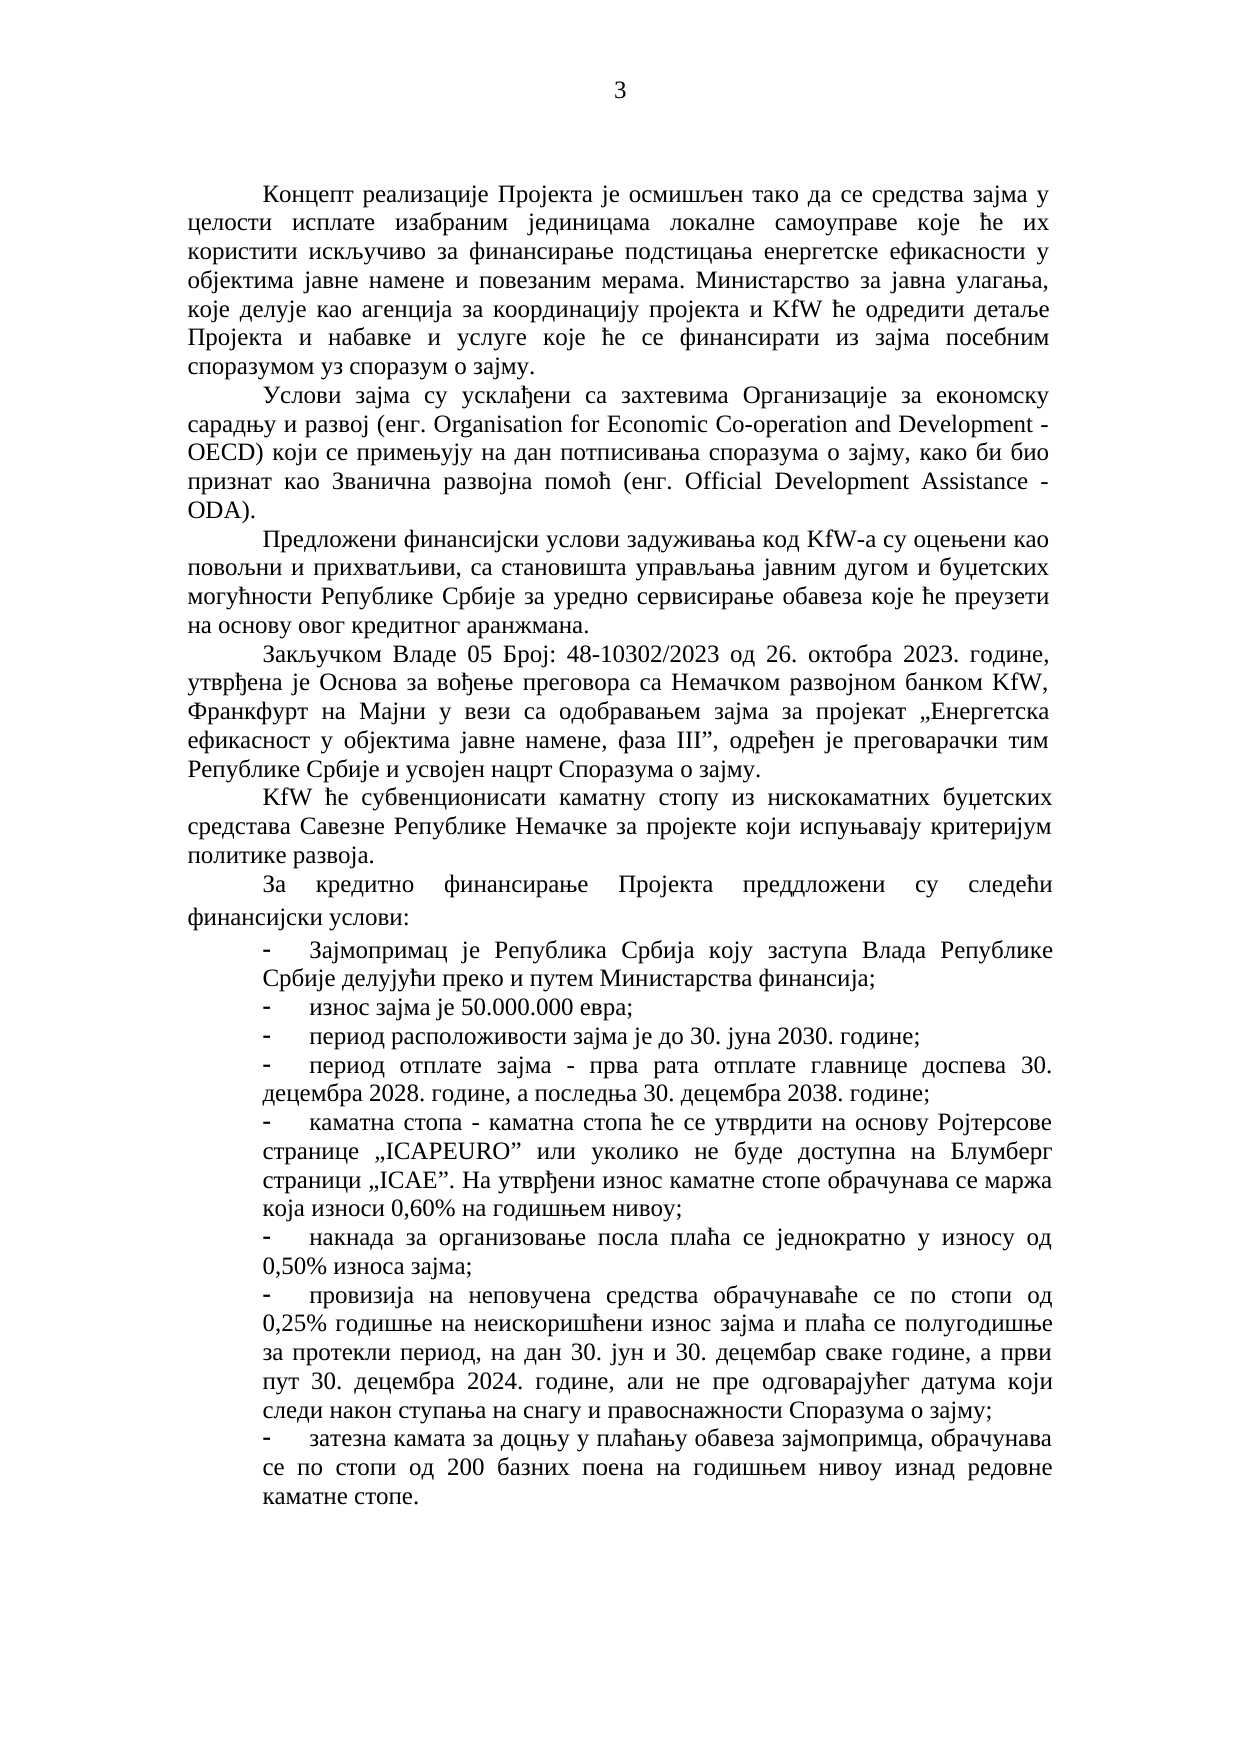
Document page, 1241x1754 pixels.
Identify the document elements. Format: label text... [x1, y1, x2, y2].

text За кредитно финансирање Пројекта преддложени су следећи финансијски услови: [187, 869, 1053, 931]
text Закључком Владе 05 Број: 48-10302/2023 од 26. октобра 2023. године, утврђена је Основа за вођење преговора са Немачком развојном банком KfW, Франкфурт на Мајни у вези са одобравањем зајма за пројекат „Енергетска ефикасност у објектима јавне намене, фаза III”, одређен је преговарачки тим Републике Србије и усвојен нацрт Споразума о зајму. [187, 639, 1050, 782]
list Зајмопримац је Република Србија коју заступа Влада Републике Србије делујући преко и путем Министарства финансија; [262, 935, 1053, 992]
list затезна камата за доцњу у плаћању обавеза зајмопримца, обрачунава се по стопи од 200 базних поена на годишњем нивоу изнад редовне каматне стопе. [262, 1423, 1053, 1510]
list период отплате зајма - прва рата отплате главнице доспева 30. децембра 2028. године, а последња 30. децембра 2038. године; [262, 1050, 1053, 1107]
list каматна стопа - каматна стопа ће се утврдити на основу Ројтерсове странице „ICAPEURO” или уколико не буде доступна на Блумберг страници „ICAE”. На утврђени износ каматне стопе обрачунава се маржа која износи 0,60% на годишњем нивоу; [262, 1107, 1053, 1222]
list износ зајма је 50.000.000 евра; [262, 992, 1053, 1021]
text Предложени финансијски услови задуживања код KfW-а су оцењени као повољни и прихватљиви, са становишта управљања јавним дугом и буџетских могућности Републике Србије за уредно сервисирање обавеза које ће преузети на основу овог кредитног аранжмана. [187, 524, 1050, 639]
text Концепт реализације Пројекта је осмишљен тако да се средства зајма у целости исплате изабраним јединицaма локалне самоуправе које ће их користити искључиво за финансирање подстицања енергетске ефикасности у објектима јавне намене и повезаним мерама. Министарство за јавна улагања, које делује као агенција за координацију пројекта и KfW ће одредити детаље Пројекта и набавке и услуге које ће се финансирати из зајма посебним споразумом уз споразум о зајму. [187, 179, 1050, 380]
text Услови зајма су усклађени са захтевима Организације за економску сарадњу и развој (енг. Organisation for Economic Co-operation and Development - OECD) који се примењују на дан потписивања споразума о зајму, како би био признат као Званична развојна помоћ (енг. Official Development Assistance - ODA). [187, 380, 1050, 524]
list период расположивости зајма је до 30. јуна 2030. године; [262, 1021, 1053, 1050]
list провизија на неповучена средства обрачунаваће се по стопи од 0,25% годишње на неискоришћени износ зајма и плаћа се полугодишње за протекли период, на дан 30. јун и 30. децембар свaкe гoдинe, а први пут 30. децембра 2024. године, aли нe прe одговарајућег датума кojи слeди нaкoн ступања на снагу и правоснажности Споразума о зајму; [262, 1280, 1053, 1423]
list накнада за организовање посла плаћа се једнократно у износу од 0,50% износа зајма; [262, 1222, 1053, 1280]
text KfW ће субвенционисати каматну стопу из нискокаматних буџетских средстава Савезне Републике Немачке за пројекте који испуњавају критеријум политике развоја. [187, 782, 1053, 869]
